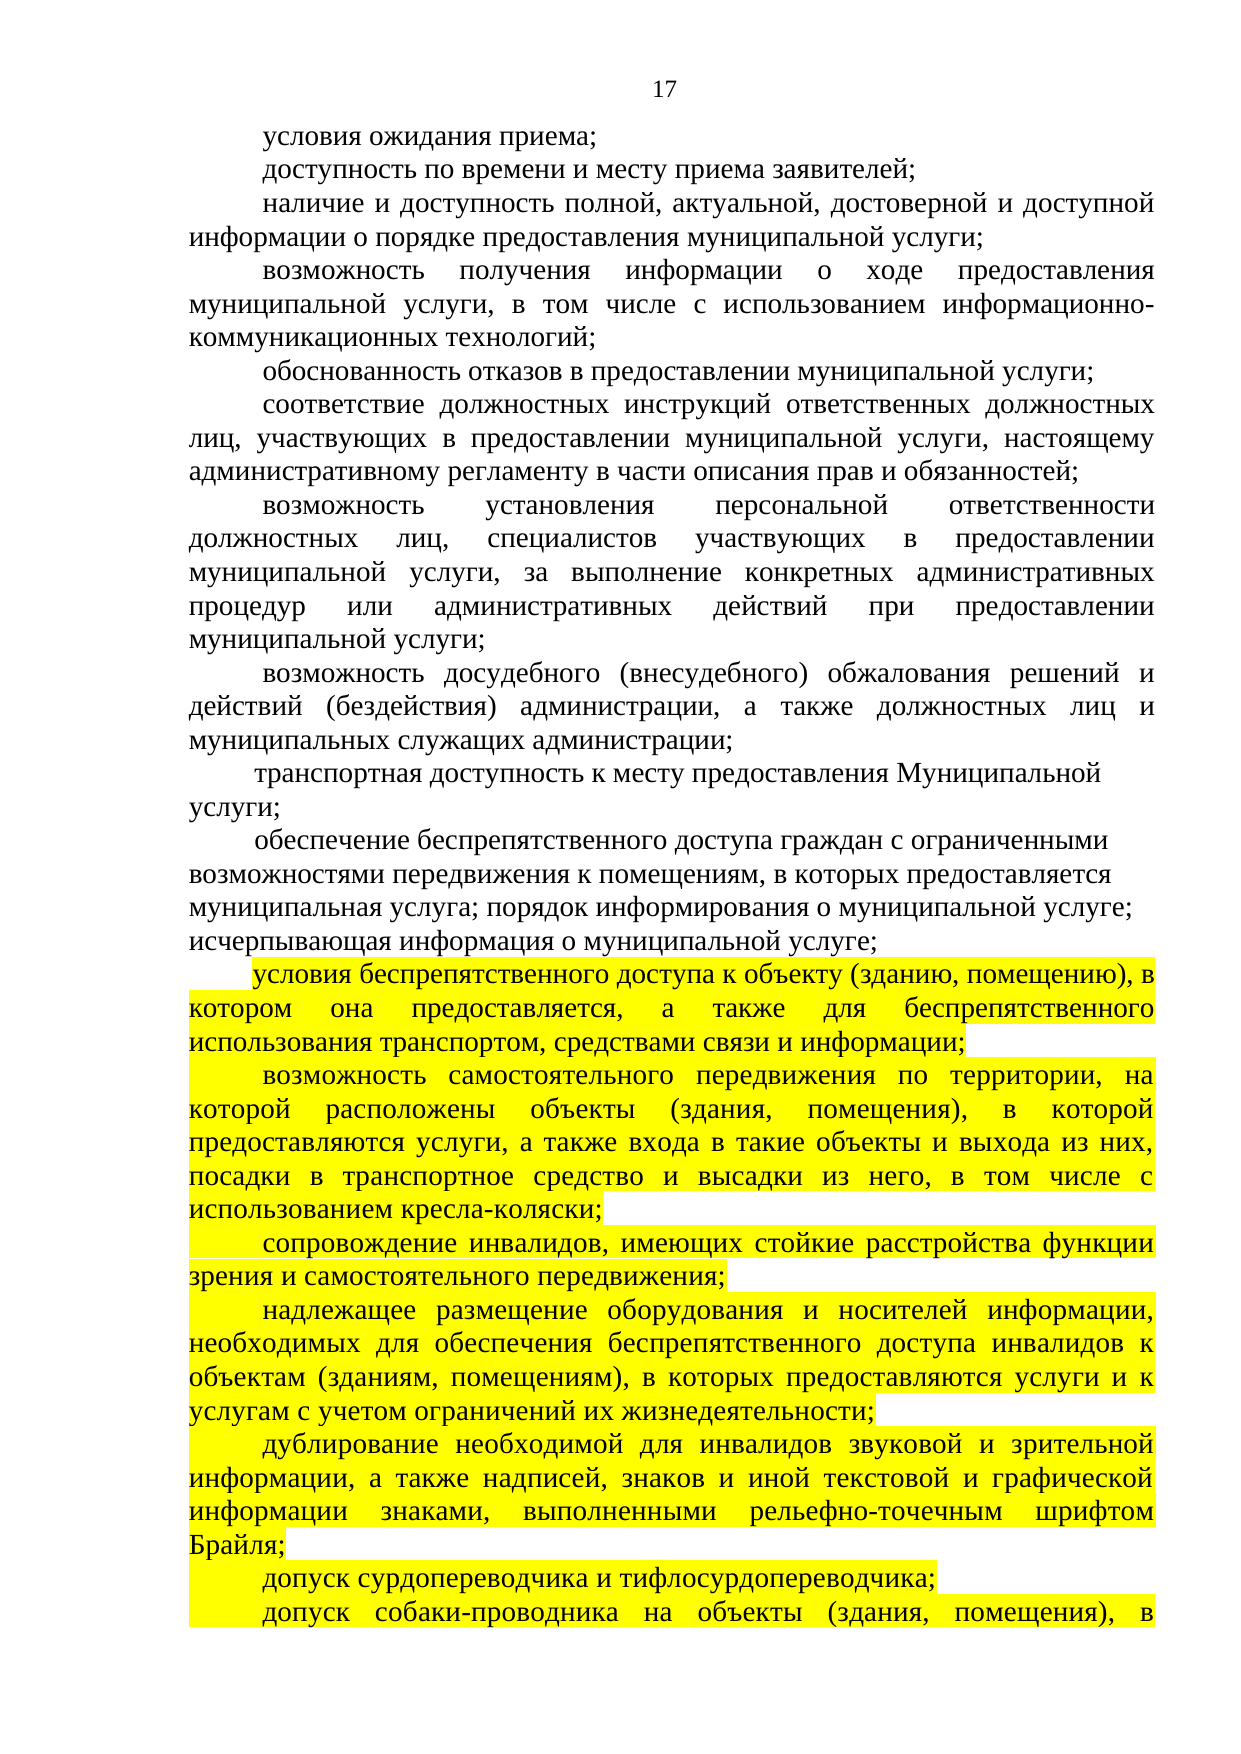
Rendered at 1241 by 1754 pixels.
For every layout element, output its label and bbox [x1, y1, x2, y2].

table_cell [177, 118, 1167, 1627]
